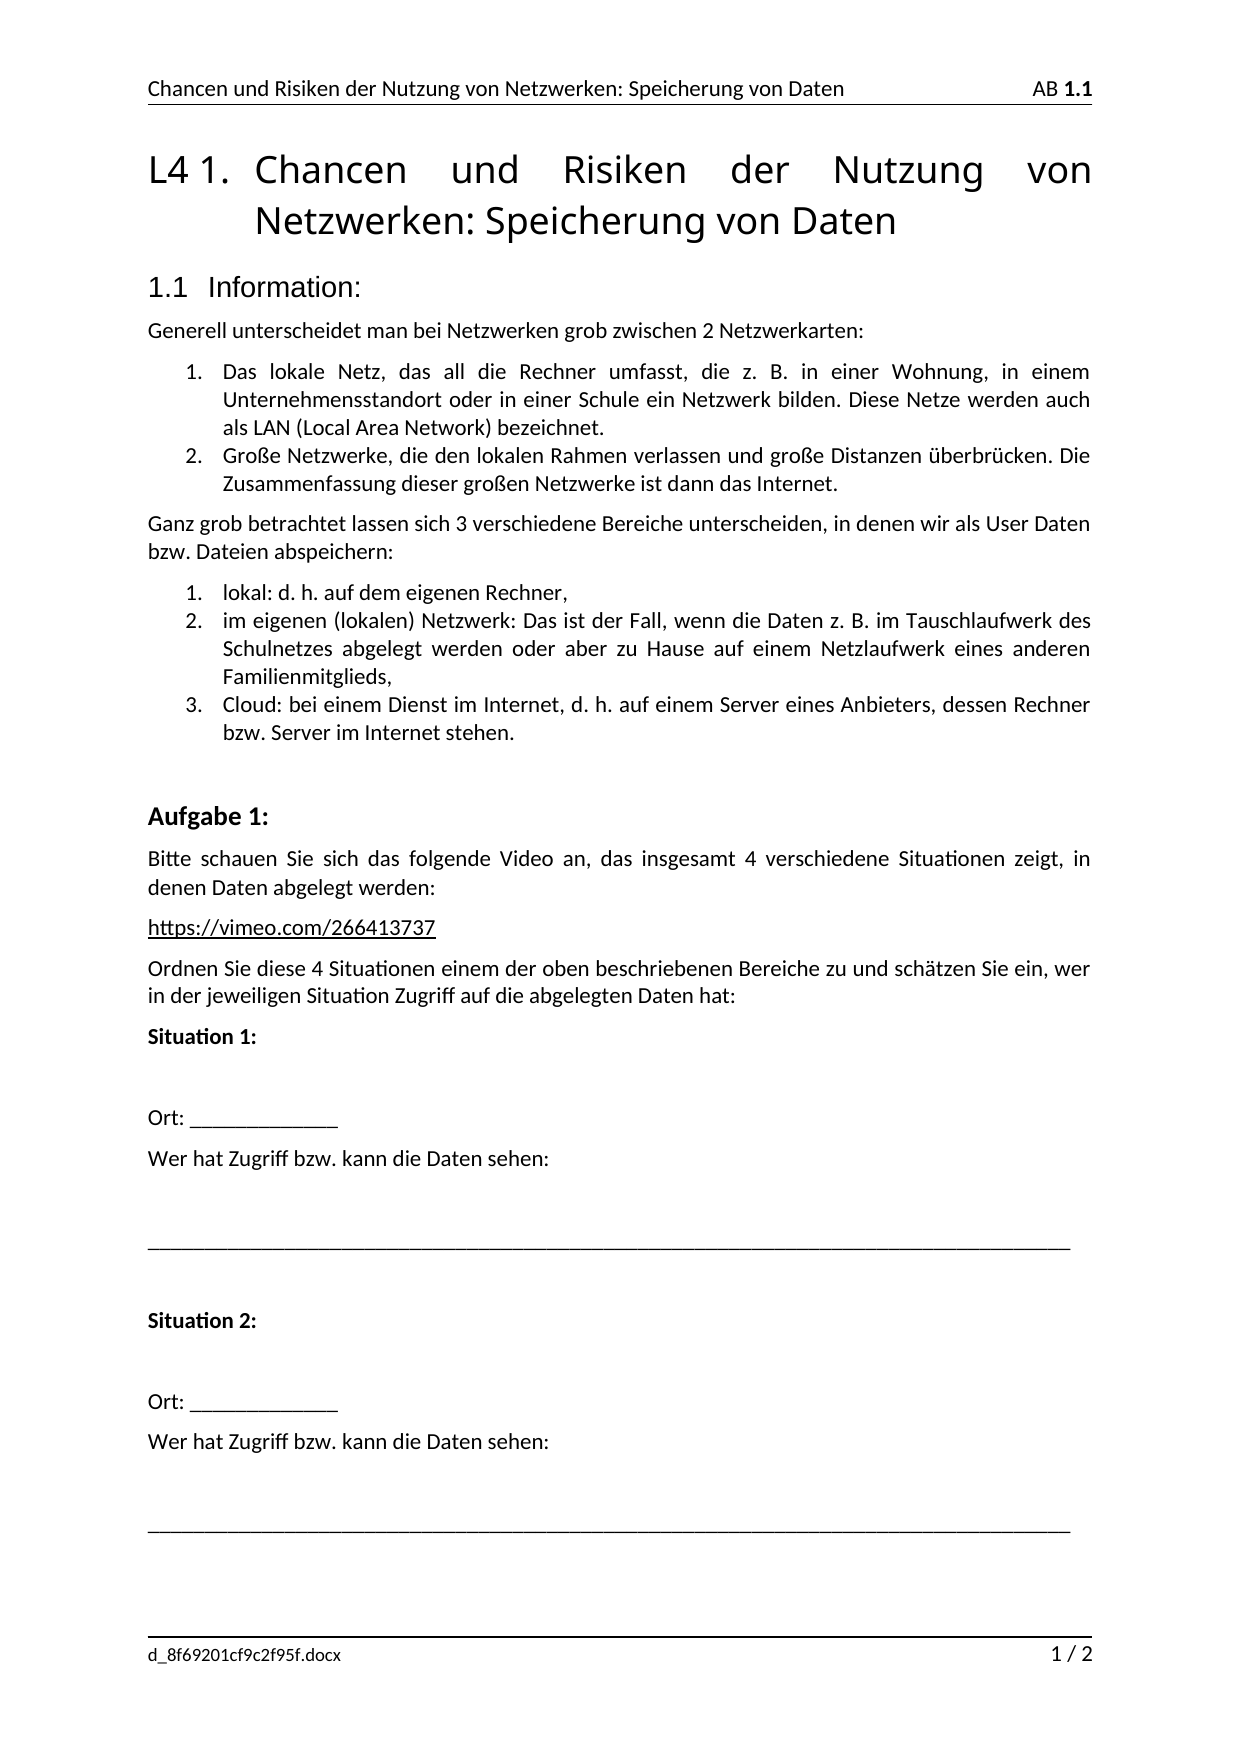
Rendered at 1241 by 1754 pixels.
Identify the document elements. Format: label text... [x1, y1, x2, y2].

text _________________________________________________________________________________ [148, 1225, 1092, 1253]
text Generell unterscheidet man bei Netzwerken grob zwischen 2 Netzwerkarten: [148, 316, 1092, 344]
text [148, 1508, 1092, 1536]
subtitle Information: [148, 270, 1092, 304]
text https://vimeo.com/266413737 [148, 913, 1092, 941]
text Wer hat Zugriff bzw. kann die Daten sehen: [148, 1144, 1092, 1172]
list im eigenen (lokalen) Netzwerk: Das ist der Fall, wenn die Daten z. B. im Tauschlaufwerk des Schulnetzes abgelegt werden oder aber zu Hause auf einem Netzlaufwerk eines anderen Familienmitglieds, [185, 606, 1092, 690]
text Situation 2: [148, 1306, 1092, 1334]
text Situation 1: [148, 1022, 1092, 1050]
list lokal: d. h. auf dem eigenen Rechner, [185, 578, 1092, 606]
text Ganz grob betrachtet lassen sich 3 verschiedene Bereiche unterscheiden, in denen wir als User Daten bzw. Dateien abspeichern: [148, 509, 1092, 565]
text Ort: _____________ [148, 1387, 1092, 1415]
text Ordnen Sie diese 4 Situationen einem der oben beschriebenen Bereiche zu und schätzen Sie ein, wer in der jeweiligen Situation Zugriff auf die abgelegten Daten hat: [148, 954, 1092, 1010]
list Große Netzwerke, die den lokalen Rahmen verlassen und große Distanzen überbrücken. Die Zusammenfassung dieser großen Netzwerke ist dann das Internet. [185, 441, 1092, 497]
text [148, 1427, 1092, 1455]
text Ort: _____________ [148, 1103, 1092, 1131]
text Aufgabe 1: [148, 799, 1092, 832]
list Cloud: bei einem Dienst im Internet, d. h. auf einem Server eines Anbieters, dessen Rechner bzw. Server im Internet stehen. [185, 690, 1092, 746]
text Bitte schauen Sie sich das folgende Video an, das insgesamt 4 verschiedene Situationen zeigt, in denen Daten abgelegt werden: [148, 844, 1092, 901]
list Das lokale Netz, das all die Rechner umfasst, die z. B. in einer Wohnung, in einem Unternehmensstandort oder in einer Schule ein Netzwerk bilden. Diese Netze werden auch als LAN (Local Area Network) bezeichnet. [185, 357, 1092, 441]
subtitle Chancen und Risiken der Nutzung von Netzwerken: Speicherung von Daten [148, 143, 1092, 245]
